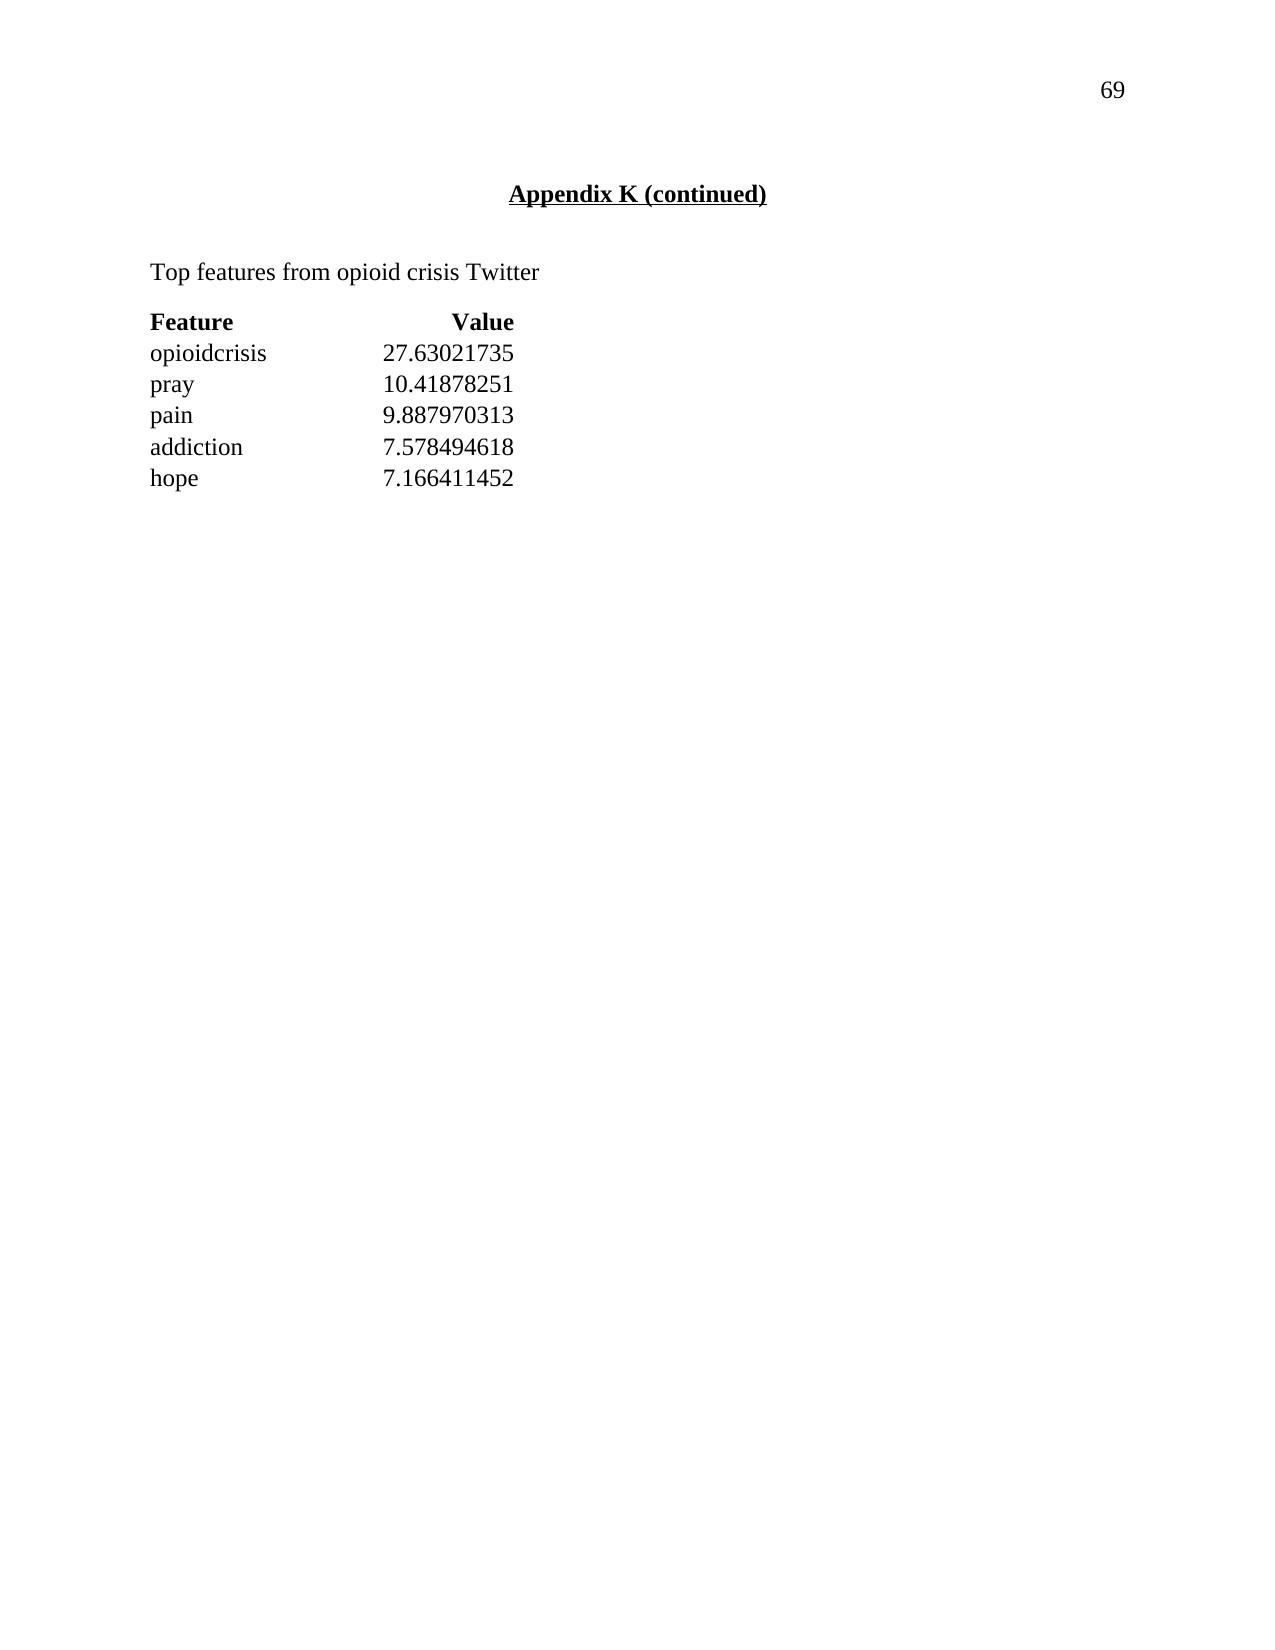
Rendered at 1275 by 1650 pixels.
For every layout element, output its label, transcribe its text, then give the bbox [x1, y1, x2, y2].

table_cell 10.41878251 [344, 369, 525, 400]
text Appendix K (continued) [150, 179, 1125, 207]
table_cell addiction [139, 432, 344, 463]
table_cell pain [139, 400, 344, 432]
table_header Feature [139, 307, 344, 338]
table_cell 7.578494618 [344, 432, 525, 463]
text Top features from opioid crisis Twitter [150, 257, 1125, 286]
table_cell 9.887970313 [344, 400, 525, 432]
table_cell 27.63021735 [344, 338, 525, 369]
table_cell opioidcrisis [139, 338, 344, 369]
table_header Value [344, 307, 525, 338]
table_cell pray [139, 369, 344, 400]
table_cell 7.166411452 [344, 463, 525, 494]
table_cell hope [139, 463, 344, 494]
